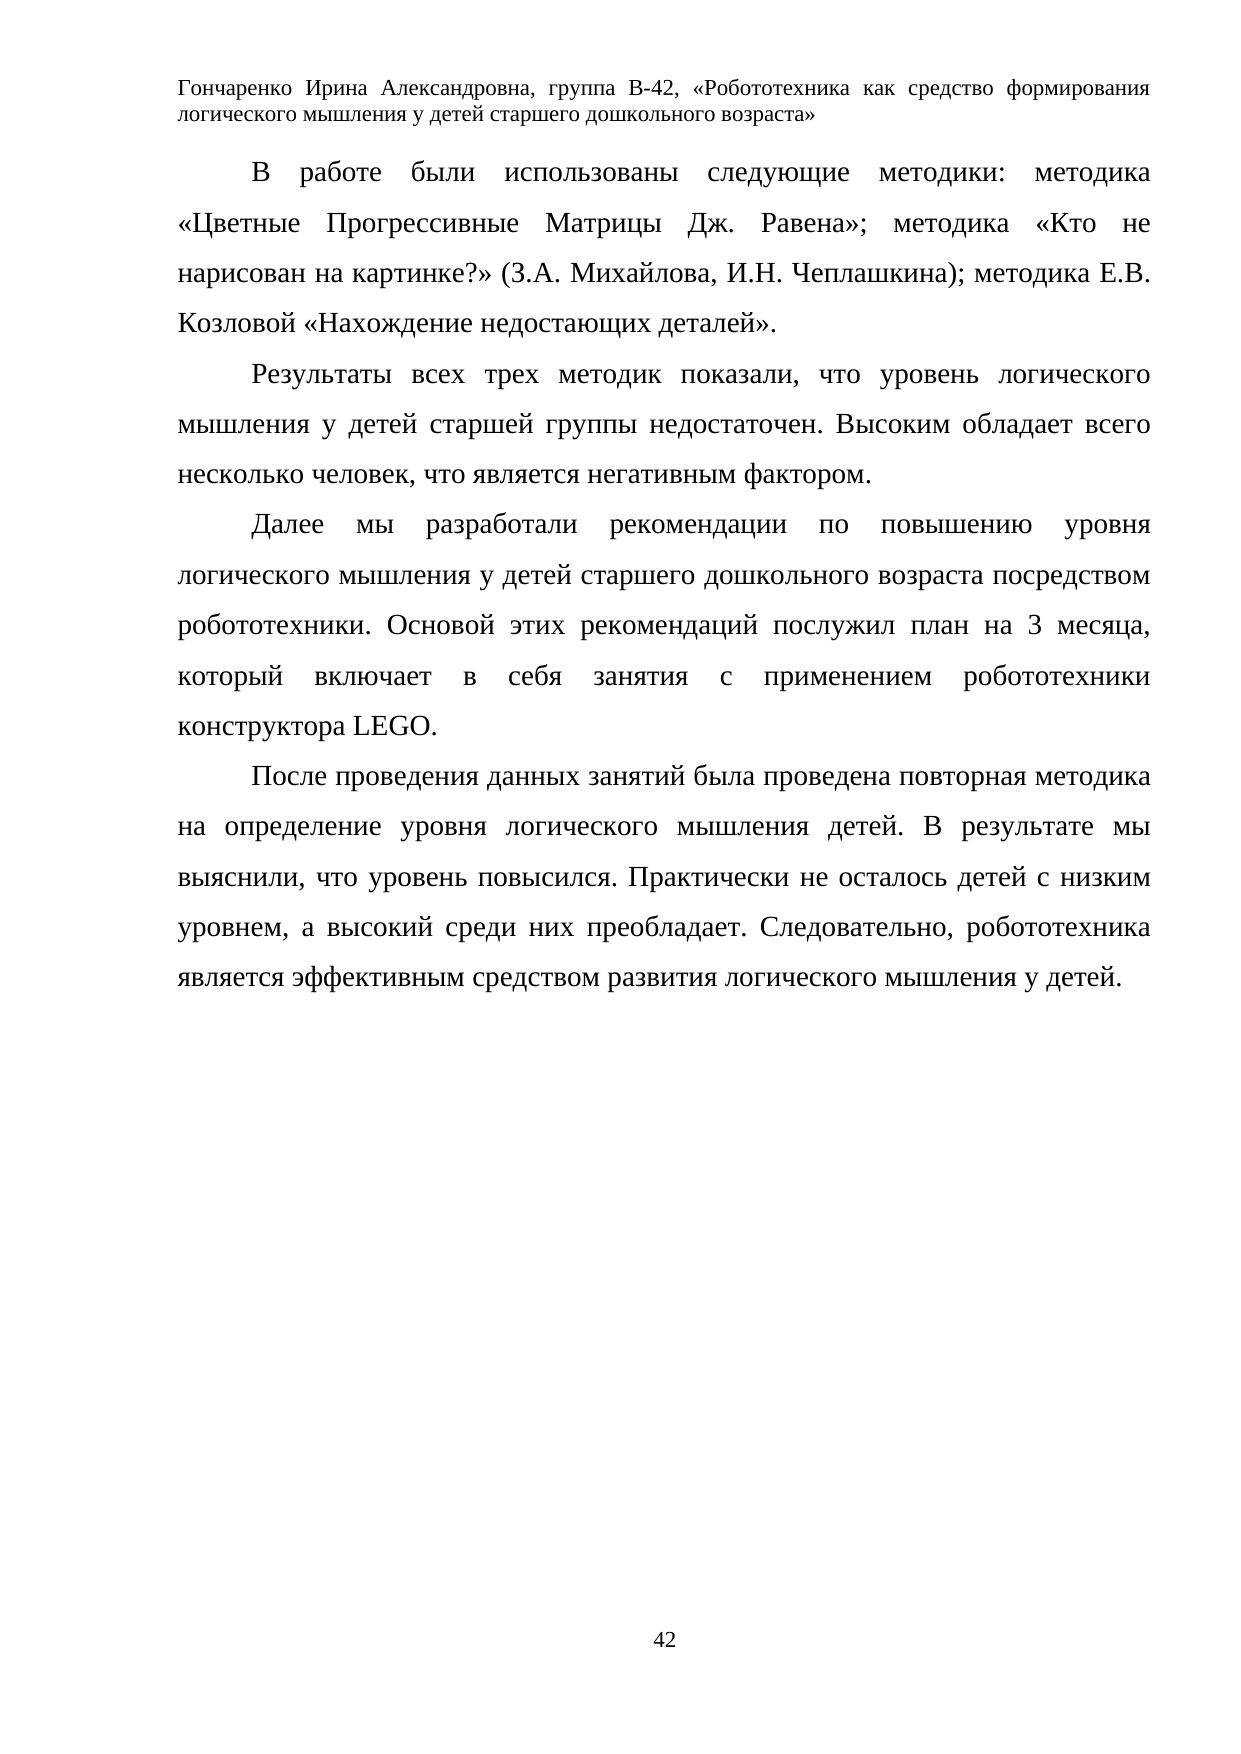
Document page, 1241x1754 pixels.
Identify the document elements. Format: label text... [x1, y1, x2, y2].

text В работе были использованы следующие методики: методика «Цветные Прогрессивные Матрицы Дж. Равена»; методика «Кто не нарисован на картинке?» (З.А. Михайлова, И.Н. Чеплашкина); методика Е.В. Козловой «Нахождение недостающих деталей». [177, 154, 1152, 339]
text После проведения данных занятий была проведена повторная методика на определение уровня логического мышления детей. В результате мы выяснили, что уровень повысился. Практически не осталось детей с низким уровнем, а высокий среди них преобладает. Следовательно, робототехника является эффективным средством развития логического мышления у детей. [177, 758, 1152, 993]
text Далее мы разработали рекомендации по повышению уровня логического мышления у детей старшего дошкольного возраста посредством робототехники. Основой этих рекомендаций послужил план на 3 месяца, который включает в себя занятия с применением робототехники конструктора LEGO. [177, 507, 1152, 741]
text Результаты всех трех методик показали, что уровень логического мышления у детей старшей группы недостаточен. Высоким обладает всего несколько человек, что является негативным фактором. [177, 356, 1152, 490]
